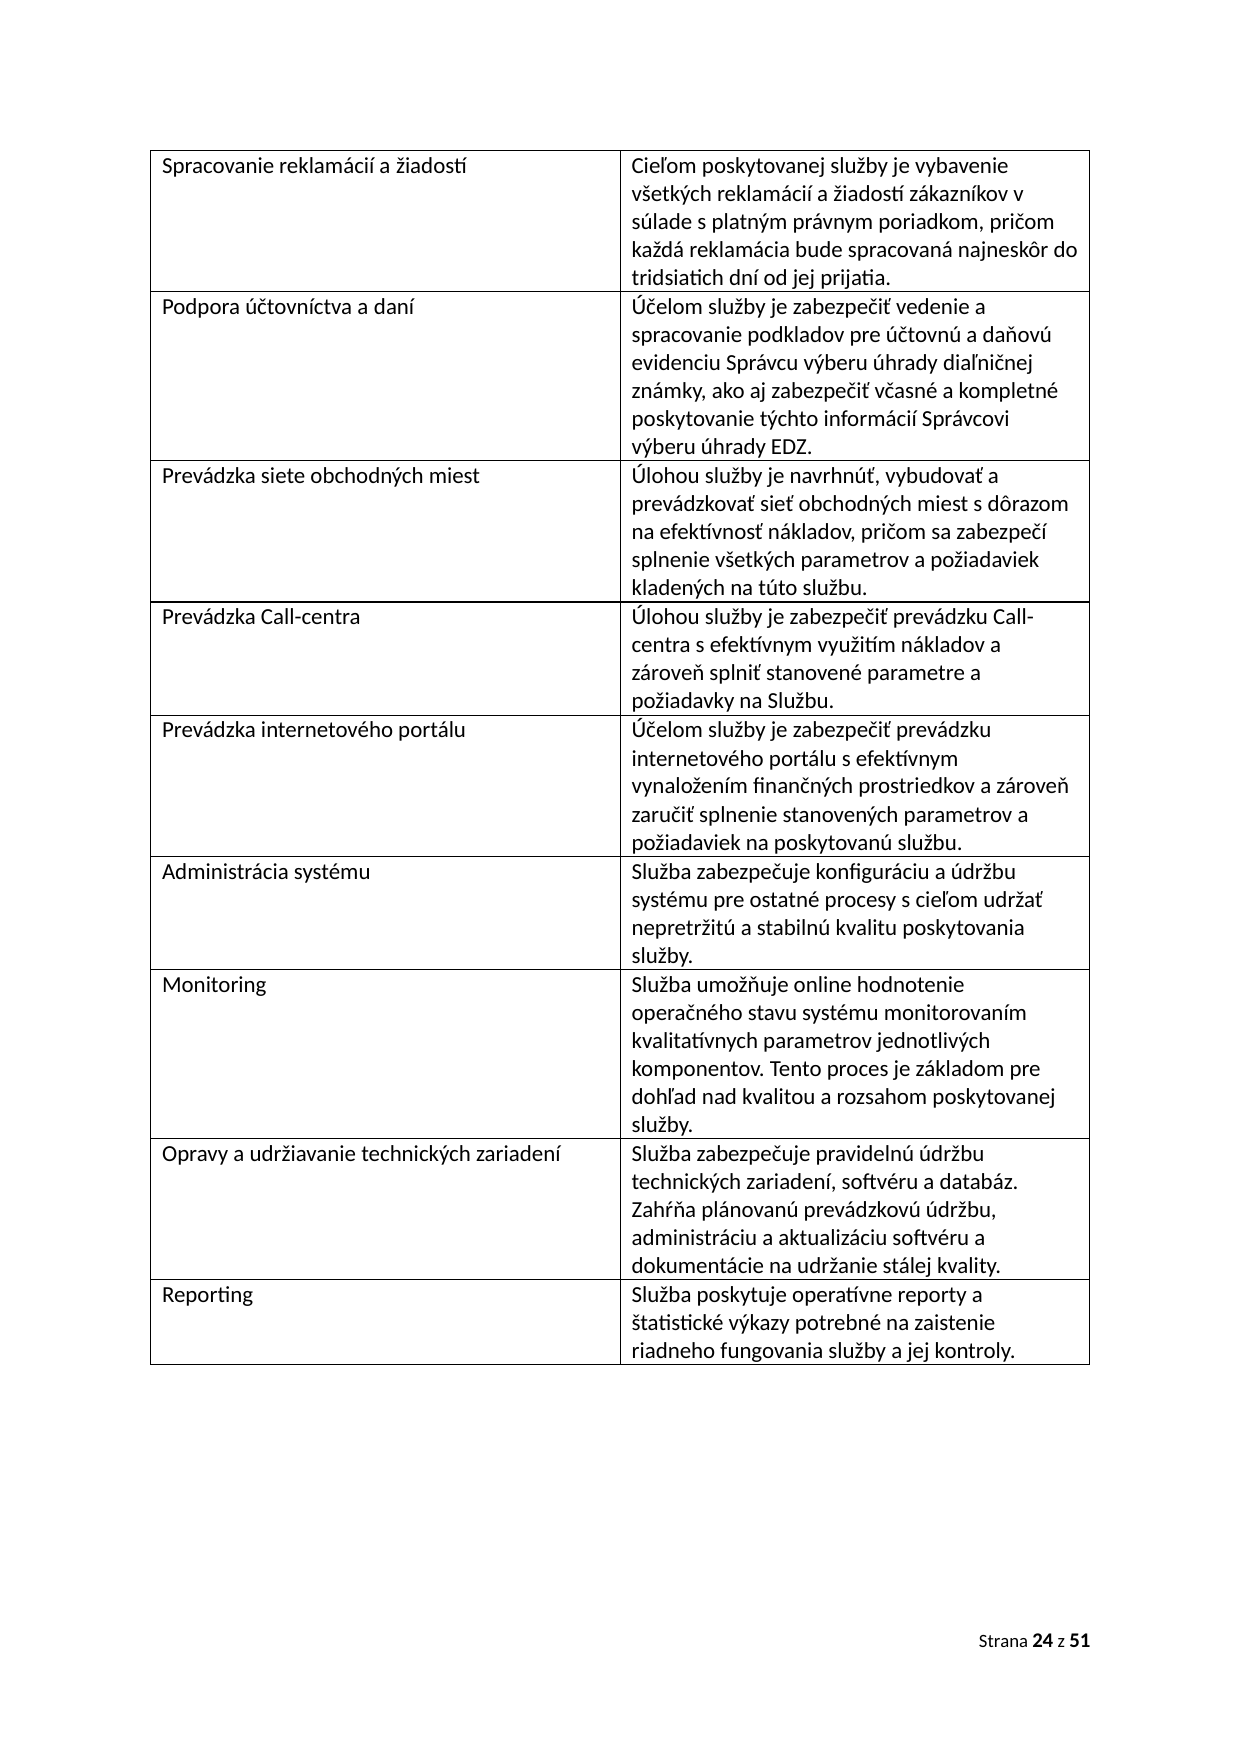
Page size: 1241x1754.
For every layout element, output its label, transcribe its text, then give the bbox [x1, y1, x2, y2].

table_cell Prevádzka internetového portálu [151, 716, 620, 856]
table_cell Reporting [151, 1280, 620, 1364]
table_cell Prevádzka Call-centra [151, 603, 620, 714]
table_cell Monitoring [151, 970, 620, 1138]
table_cell Služba poskytuje operatívne reporty a štatistické výkazy potrebné na zaistenie riadneho fungovania služby a jej kontroly. [621, 1280, 1089, 1364]
table_cell Administrácia systému [151, 857, 620, 969]
table_cell Služba zabezpečuje pravidelnú údržbu technických zariadení, softvéru a databáz. Zahŕňa plánovanú prevádzkovú údržbu, administráciu a aktualizáciu softvéru a dokumentácie na udržanie stálej kvality. [621, 1139, 1089, 1279]
table_cell Úlohou služby je zabezpečiť prevádzku Call-centra s efektívnym využitím nákladov a zároveň splniť stanovené parametre a požiadavky na Službu. [621, 603, 1089, 714]
table_cell Cieľom poskytovanej služby je vybavenie všetkých reklamácií a žiadostí zákazníkov v súlade s platným právnym poriadkom, pričom každá reklamácia bude spracovaná najneskôr do tridsiatich dní od jej prijatia. [621, 151, 1089, 291]
table_cell Podpora účtovníctva a daní [151, 292, 620, 460]
table_cell Účelom služby je zabezpečiť vedenie a spracovanie podkladov pre účtovnú a daňovú evidenciu Správcu výberu úhrady diaľničnej známky, ako aj zabezpečiť včasné a kompletné poskytovanie týchto informácií Správcovi výberu úhrady EDZ. [621, 292, 1089, 460]
table_cell Spracovanie reklamácií a žiadostí [151, 151, 620, 291]
table_cell Úlohou služby je navrhnúť, vybudovať a prevádzkovať sieť obchodných miest s dôrazom na efektívnosť nákladov, pričom sa zabezpečí splnenie všetkých parametrov a požiadaviek kladených na túto službu. [621, 461, 1089, 601]
table_cell Účelom služby je zabezpečiť prevádzku internetového portálu s efektívnym vynaložením finančných prostriedkov a zároveň zaručiť splnenie stanovených parametrov a požiadaviek na poskytovanú službu. [621, 716, 1089, 856]
table_cell Opravy a udržiavanie technických zariadení [151, 1139, 620, 1279]
table_cell Prevádzka siete obchodných miest [151, 461, 620, 601]
table_cell Služba zabezpečuje konfiguráciu a údržbu systému pre ostatné procesy s cieľom udržať nepretržitú a stabilnú kvalitu poskytovania služby. [621, 857, 1089, 969]
table_cell Služba umožňuje online hodnotenie operačného stavu systému monitorovaním kvalitatívnych parametrov jednotlivých komponentov. Tento proces je základom pre dohľad nad kvalitou a rozsahom poskytovanej služby. [621, 970, 1089, 1138]
